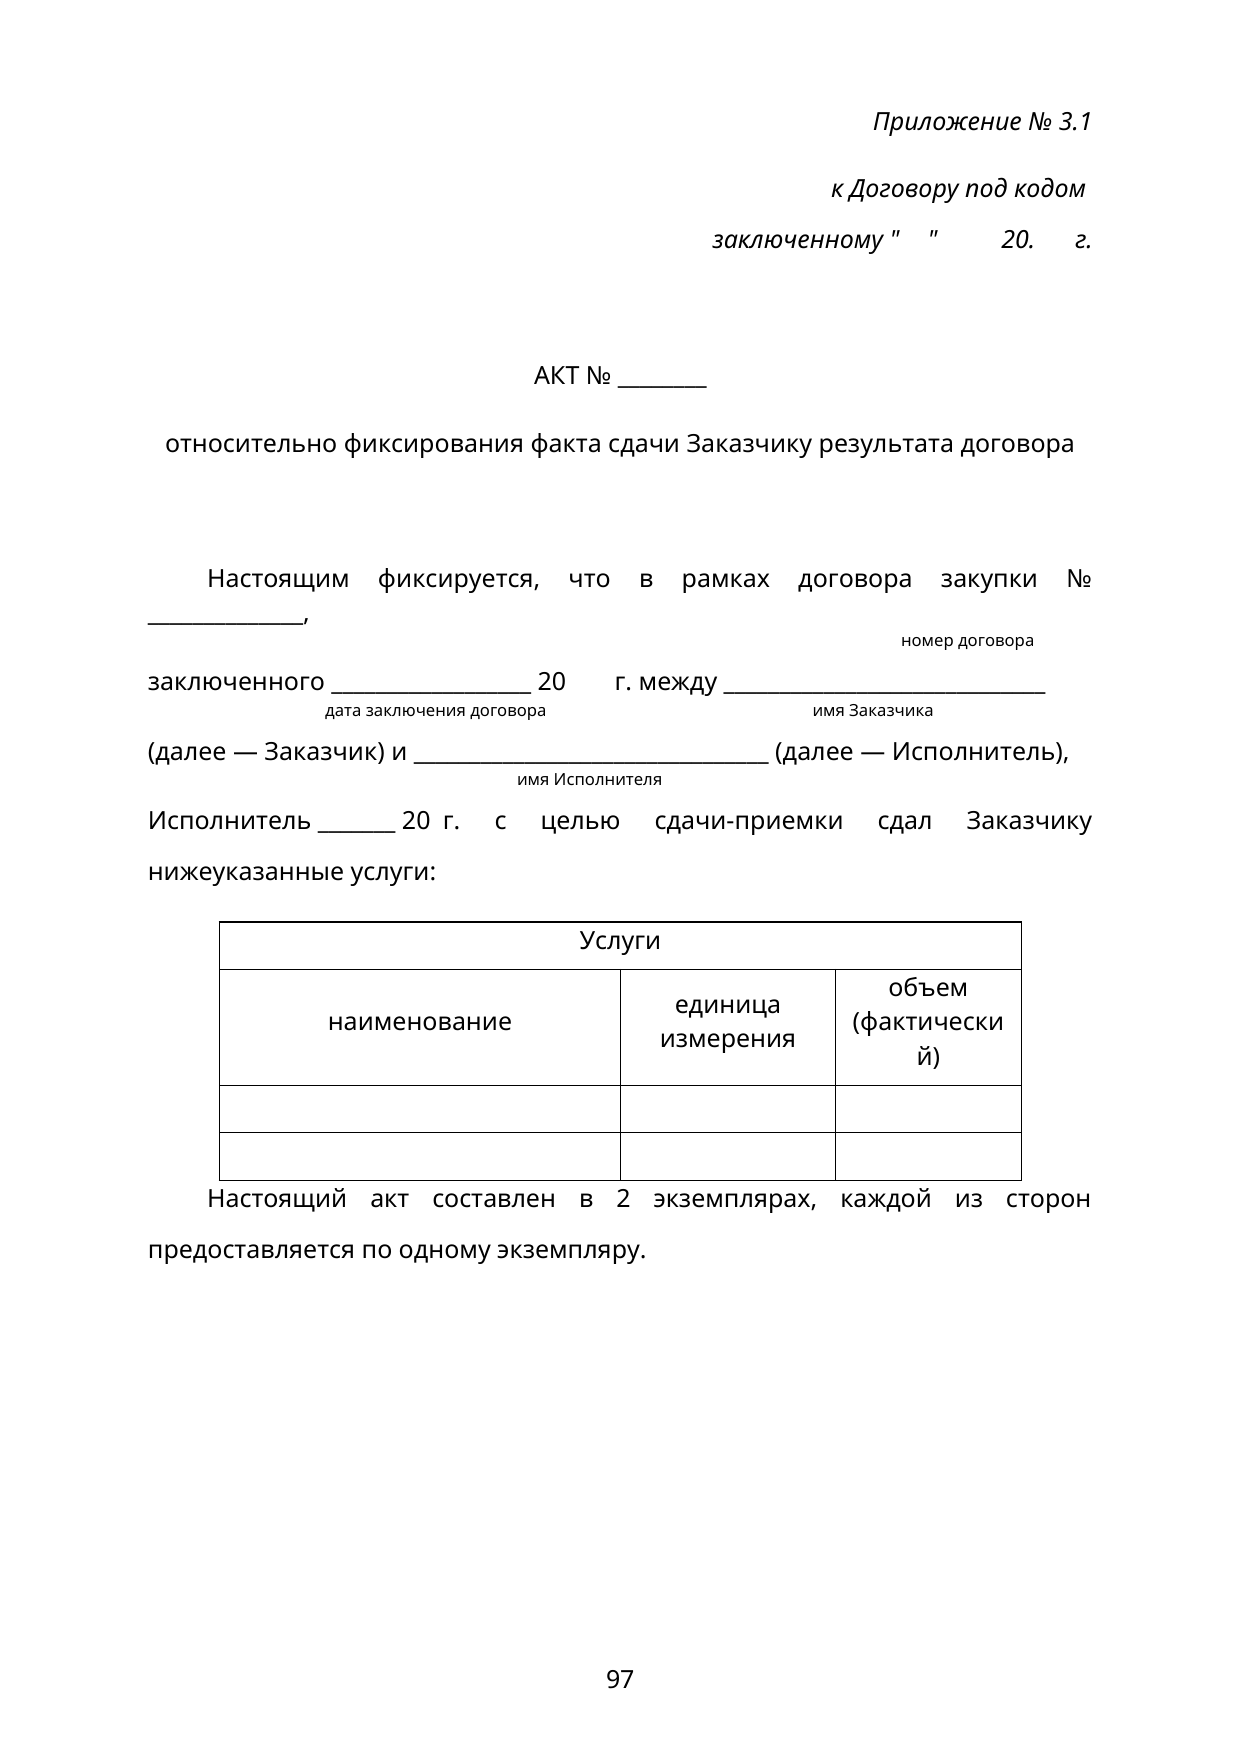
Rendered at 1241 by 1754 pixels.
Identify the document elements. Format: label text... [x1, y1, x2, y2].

text Настоящим фиксируется, что в рамках договора закупки № ______________, [148, 561, 1092, 629]
table_cell [836, 1133, 1021, 1180]
table_header Услуги [220, 923, 1021, 969]
table_cell наименование [220, 970, 620, 1085]
text заключенного __________________ 20 г. между _____________________________ [148, 664, 1092, 698]
text Настоящий акт составлен в 2 экземплярах, каждой из сторон предоставляется по одному экземпляру. [148, 1181, 1092, 1266]
text к Договору под кодом заключенному " " 20. г. [148, 171, 1092, 256]
text дата заключения договора имя Заказчика [325, 698, 1130, 721]
table_cell объем (фактический) [836, 970, 1021, 1085]
table_cell единица измерения [621, 970, 835, 1085]
table_cell [836, 1086, 1021, 1132]
text (далее — Заказчик) и ________________________________ (далее — Исполнитель), [148, 733, 1093, 767]
text имя Исполнителя [517, 767, 1130, 790]
text номер договора [901, 629, 1092, 652]
table_cell [220, 1086, 620, 1132]
table_cell [621, 1133, 835, 1180]
text Исполнитель _______ 20 г. с целью сдачи-приемки сдал Заказчику нижеуказанные услуги: [148, 803, 1092, 888]
table_cell [621, 1086, 835, 1132]
text Приложение № 3.1 [148, 103, 1092, 137]
table_cell [220, 1133, 620, 1180]
text относительно фиксирования факта сдачи Заказчику результата договора [148, 425, 1092, 459]
text АКТ № ________ [148, 358, 1092, 392]
